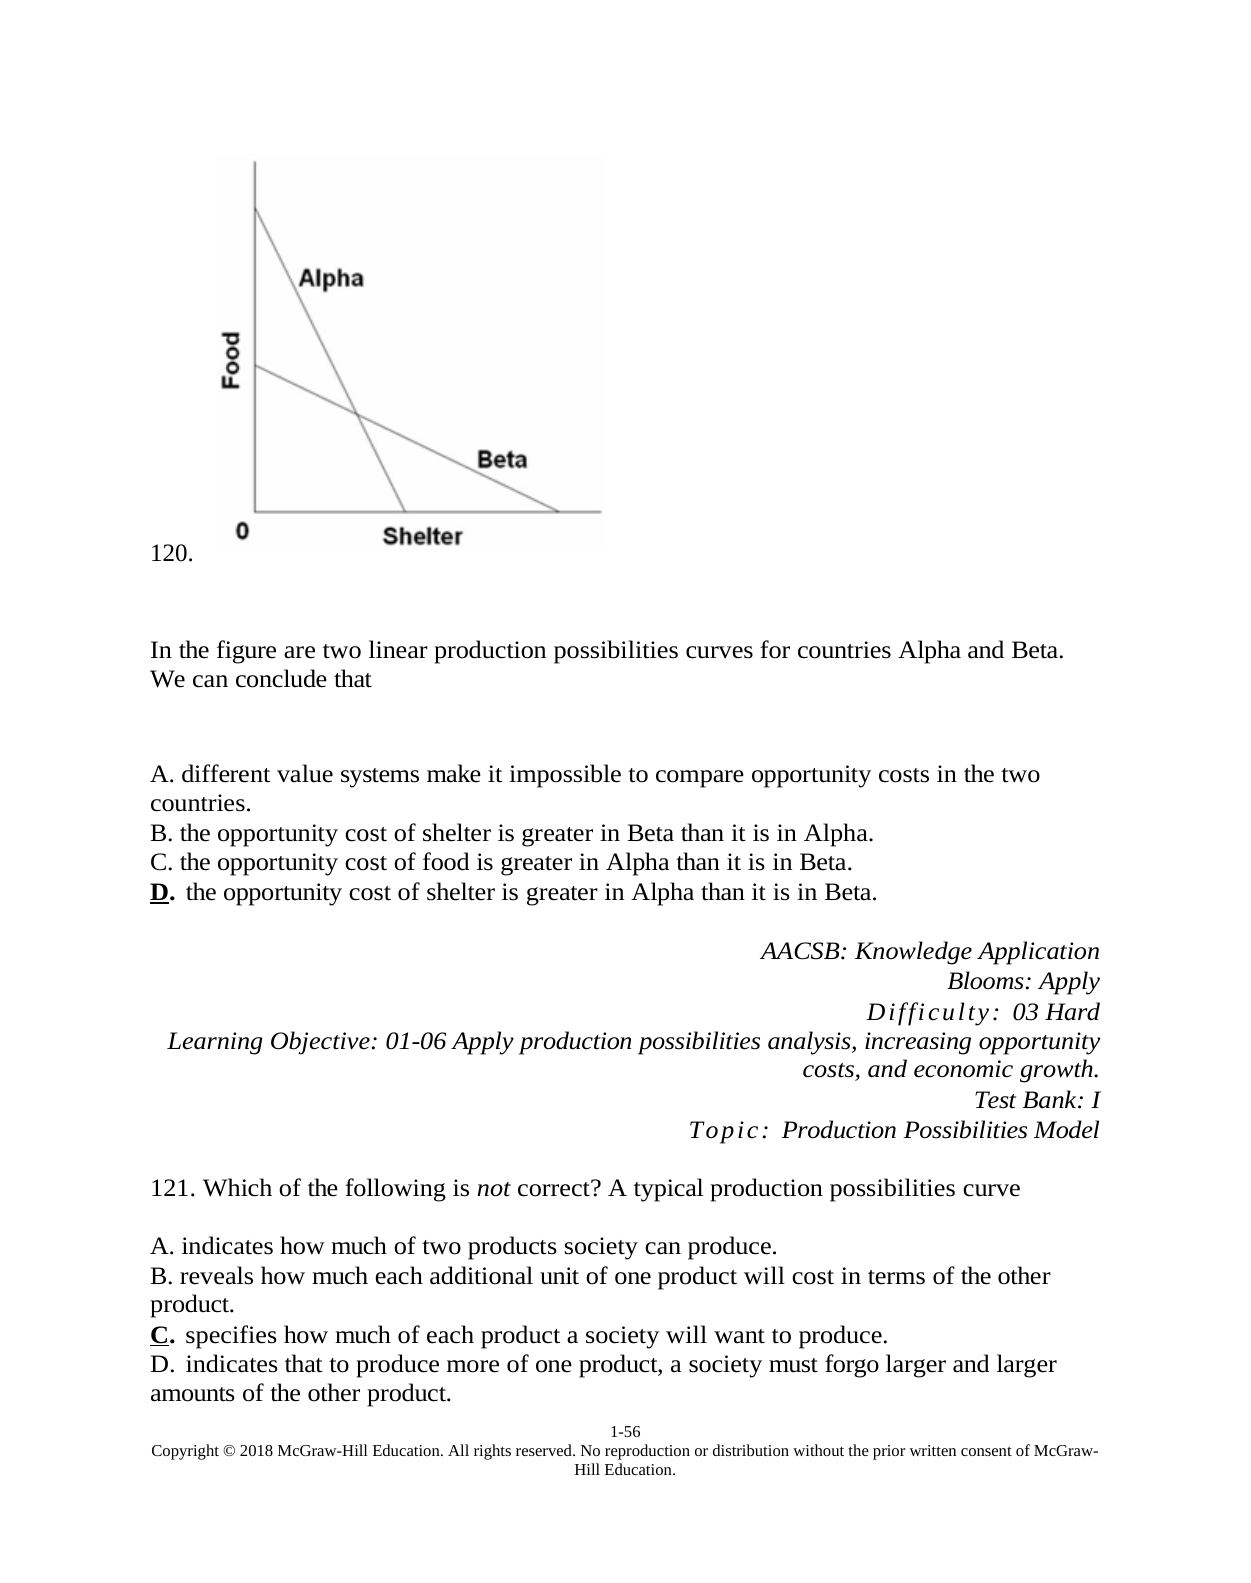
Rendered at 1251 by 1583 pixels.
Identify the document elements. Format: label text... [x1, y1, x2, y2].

text 121. Which of the following is not correct? A typical production possibilities curve [150, 1173, 1100, 1202]
text Difficulty: 03 Hard [150, 997, 1100, 1026]
text Test Bank: I [150, 1085, 1100, 1114]
text C. the opportunity cost of food is greater in Alpha than it is in Beta. [150, 847, 1100, 876]
text A. indicates how much of two products society can produce. [150, 1231, 1100, 1260]
text B. the opportunity cost of shelter is greater in Beta than it is in Alpha. [150, 818, 1100, 846]
text D. indicates that to produce more of one product, a society must forgo larger and larger amounts of the other product. [150, 1349, 1100, 1407]
picture [200, 149, 616, 561]
text Topic: Production Possibilities Model [150, 1116, 1100, 1144]
text D. the opportunity cost of shelter is greater in Alpha than it is in Beta. [150, 877, 1100, 906]
text B. reveals how much each additional unit of one product will cost in terms of the other product. [150, 1261, 1100, 1318]
text C. specifies how much of each product a society will want to produce. [150, 1320, 1100, 1348]
text Blooms: Apply [150, 966, 1100, 995]
text Learning Objective: 01-06 Apply production possibilities analysis, increasing opportunity costs, and economic growth. [150, 1026, 1100, 1083]
text A. different value systems make it impossible to compare opportunity costs in the two countries. [150, 759, 1100, 817]
text In the figure are two linear production possibilities curves for countries Alpha and Beta. We can conclude that [150, 635, 1100, 692]
text AACSB: Knowledge Application [150, 936, 1100, 964]
